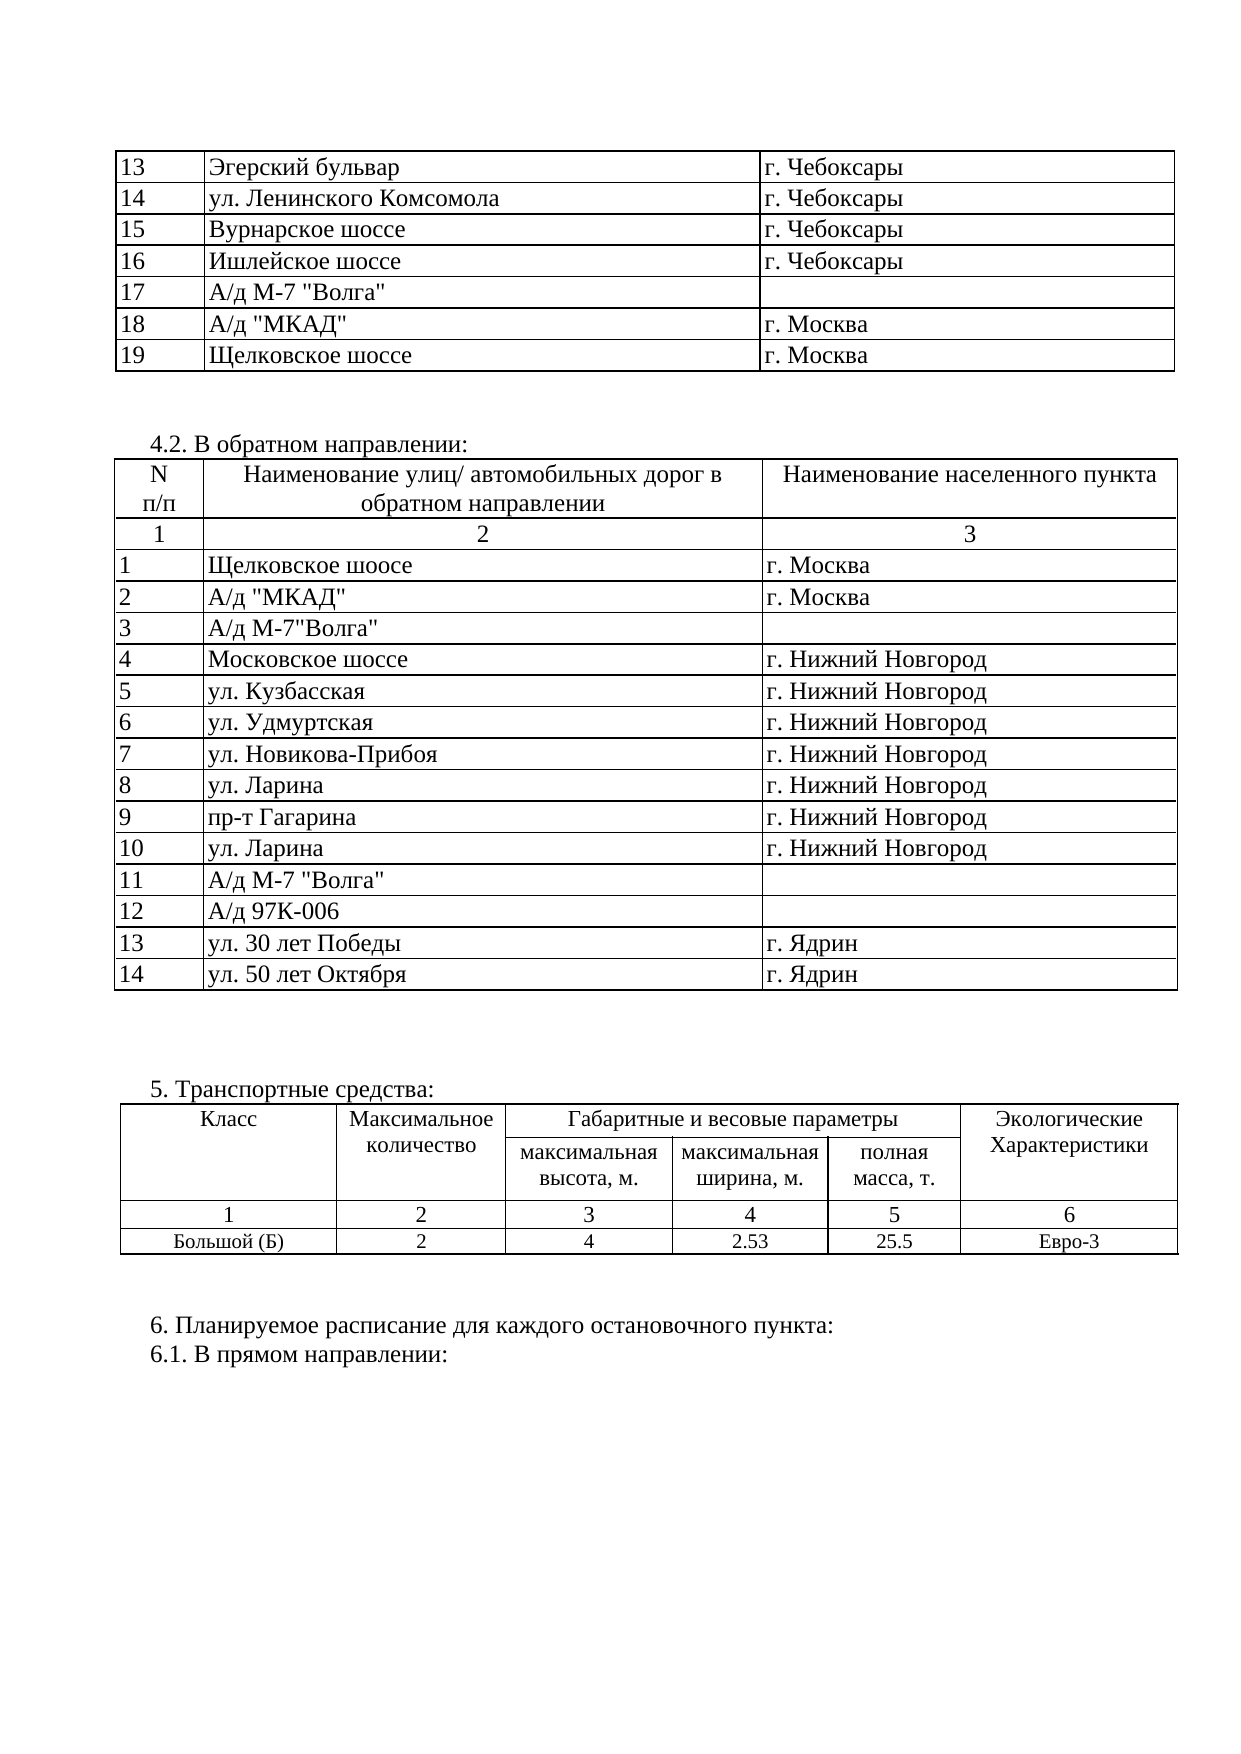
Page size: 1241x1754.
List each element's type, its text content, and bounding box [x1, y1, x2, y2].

table_cell 4 [115, 644, 203, 674]
table_cell А/д "МКАД" [205, 309, 759, 339]
table_cell 3 [115, 613, 203, 643]
table_cell 13 [117, 152, 204, 181]
table_header Экологические Характеристики [961, 1105, 1177, 1200]
table_cell 14 [115, 959, 203, 989]
table_cell Евро-3 [961, 1229, 1177, 1253]
table_cell ул. 30 лет Победы [204, 928, 762, 957]
table_cell г. Ядрин [763, 958, 1177, 989]
table_cell г. Москва [763, 549, 1177, 580]
table_cell 11 [115, 864, 203, 894]
table_cell 7 [115, 738, 203, 769]
table_cell г. Ядрин [763, 926, 1177, 957]
table_cell А/д М-7 "Волга" [205, 277, 759, 307]
table_cell Ишлейское шоссе [205, 246, 759, 276]
table_cell [763, 863, 1177, 894]
table_cell г. Нижний Новгород [763, 769, 1177, 800]
table_cell 5 [115, 675, 203, 706]
table_cell 15 [117, 215, 204, 244]
table_cell 16 [117, 246, 204, 276]
table_cell 1 [115, 550, 203, 580]
table_cell ул. Новикова-Прибоя [204, 739, 762, 769]
table_cell максимальная ширина, м. [673, 1138, 827, 1200]
text 6.1. В прямом направлении: [150, 1339, 1090, 1367]
table_cell 14 [117, 183, 204, 213]
table_cell 3 [506, 1201, 672, 1228]
table_cell г. Москва [763, 580, 1177, 611]
table_cell Эгерский бульвар [205, 152, 759, 181]
table_cell Щелковское шоссе [205, 340, 759, 370]
table_cell г. Нижний Новгород [763, 674, 1177, 706]
table_cell 4 [506, 1229, 672, 1253]
table_cell Щелковское шоосе [204, 550, 762, 580]
table_cell 2.53 [673, 1229, 827, 1253]
table_header Габаритные и весовые параметры [506, 1105, 960, 1136]
table_cell 2 [204, 519, 762, 548]
table_header Наименование населенного пункта [763, 460, 1177, 517]
table_header Наименование улиц/ автомобильных дорог в обратном направлении [204, 460, 762, 517]
table_cell Московское шоссе [204, 645, 762, 674]
table_cell г. Чебоксары [761, 183, 1174, 213]
table_cell г. Нижний Новгород [763, 643, 1177, 674]
table_cell г. Нижний Новгород [763, 706, 1177, 737]
text 6. Планируемое расписание для каждого остановочного пункта: [150, 1310, 1090, 1339]
text 5. Транспортные средства: [150, 1074, 1090, 1103]
table_cell 6 [961, 1201, 1177, 1228]
table_cell ул. Ларина [204, 770, 762, 800]
table_cell А/д М-7 "Волга" [204, 865, 762, 894]
table_cell ул. Удмуртская [204, 707, 762, 737]
table_cell [761, 277, 1174, 307]
table_cell А/д М-7"Волга" [204, 613, 762, 643]
table_cell г. Нижний Новгород [763, 800, 1177, 832]
table_cell 6 [115, 707, 203, 737]
table_cell А/д 97К-006 [204, 896, 762, 926]
table_cell 12 [115, 896, 203, 926]
table_cell 10 [115, 833, 203, 863]
table_cell г. Москва [761, 340, 1174, 370]
table_cell Вурнарское шоссе [205, 215, 759, 244]
table_cell [763, 895, 1177, 926]
table_cell ул. Ларина [204, 833, 762, 863]
table_cell ул. Кузбасская [204, 676, 762, 706]
table_cell ул. Ленинского Комсомола [205, 183, 759, 213]
table_cell [763, 611, 1177, 643]
table_header N п/п [115, 460, 203, 517]
table_cell 18 [117, 309, 204, 339]
table_cell Большой (Б) [121, 1229, 336, 1253]
table_cell г. Чебоксары [761, 215, 1174, 244]
table_cell г. Москва [761, 309, 1174, 339]
table_cell пр-т Гагарина [204, 802, 762, 832]
table_cell А/д "МКАД" [204, 582, 762, 611]
table_cell полная масса, т. [829, 1138, 960, 1200]
text 4.2. В обратном направлении: [150, 429, 1090, 458]
table_cell г. Нижний Новгород [763, 737, 1177, 769]
table_cell 5 [829, 1201, 960, 1228]
table_cell 9 [115, 801, 203, 832]
table_cell 13 [115, 927, 203, 957]
table_cell 1 [121, 1201, 336, 1228]
table_cell 1 [115, 518, 203, 548]
table_header Максимальное количество [337, 1105, 505, 1200]
table_cell 19 [117, 340, 204, 370]
table_cell 2 [115, 581, 203, 611]
table_cell г. Чебоксары [761, 246, 1174, 276]
table_cell 2 [337, 1229, 505, 1253]
table_cell 4 [673, 1201, 827, 1228]
table_cell 25.5 [829, 1229, 960, 1253]
table_cell 2 [337, 1201, 505, 1228]
table_cell г. Нижний Новгород [763, 832, 1177, 863]
table_cell г. Чебоксары [761, 152, 1174, 181]
table_cell 8 [115, 770, 203, 800]
table_header Класс [121, 1105, 336, 1200]
table_cell ул. 50 лет Октября [204, 959, 762, 989]
table_cell 17 [117, 277, 204, 307]
table_cell 3 [763, 517, 1177, 548]
table_cell максимальная высота, м. [506, 1138, 672, 1200]
